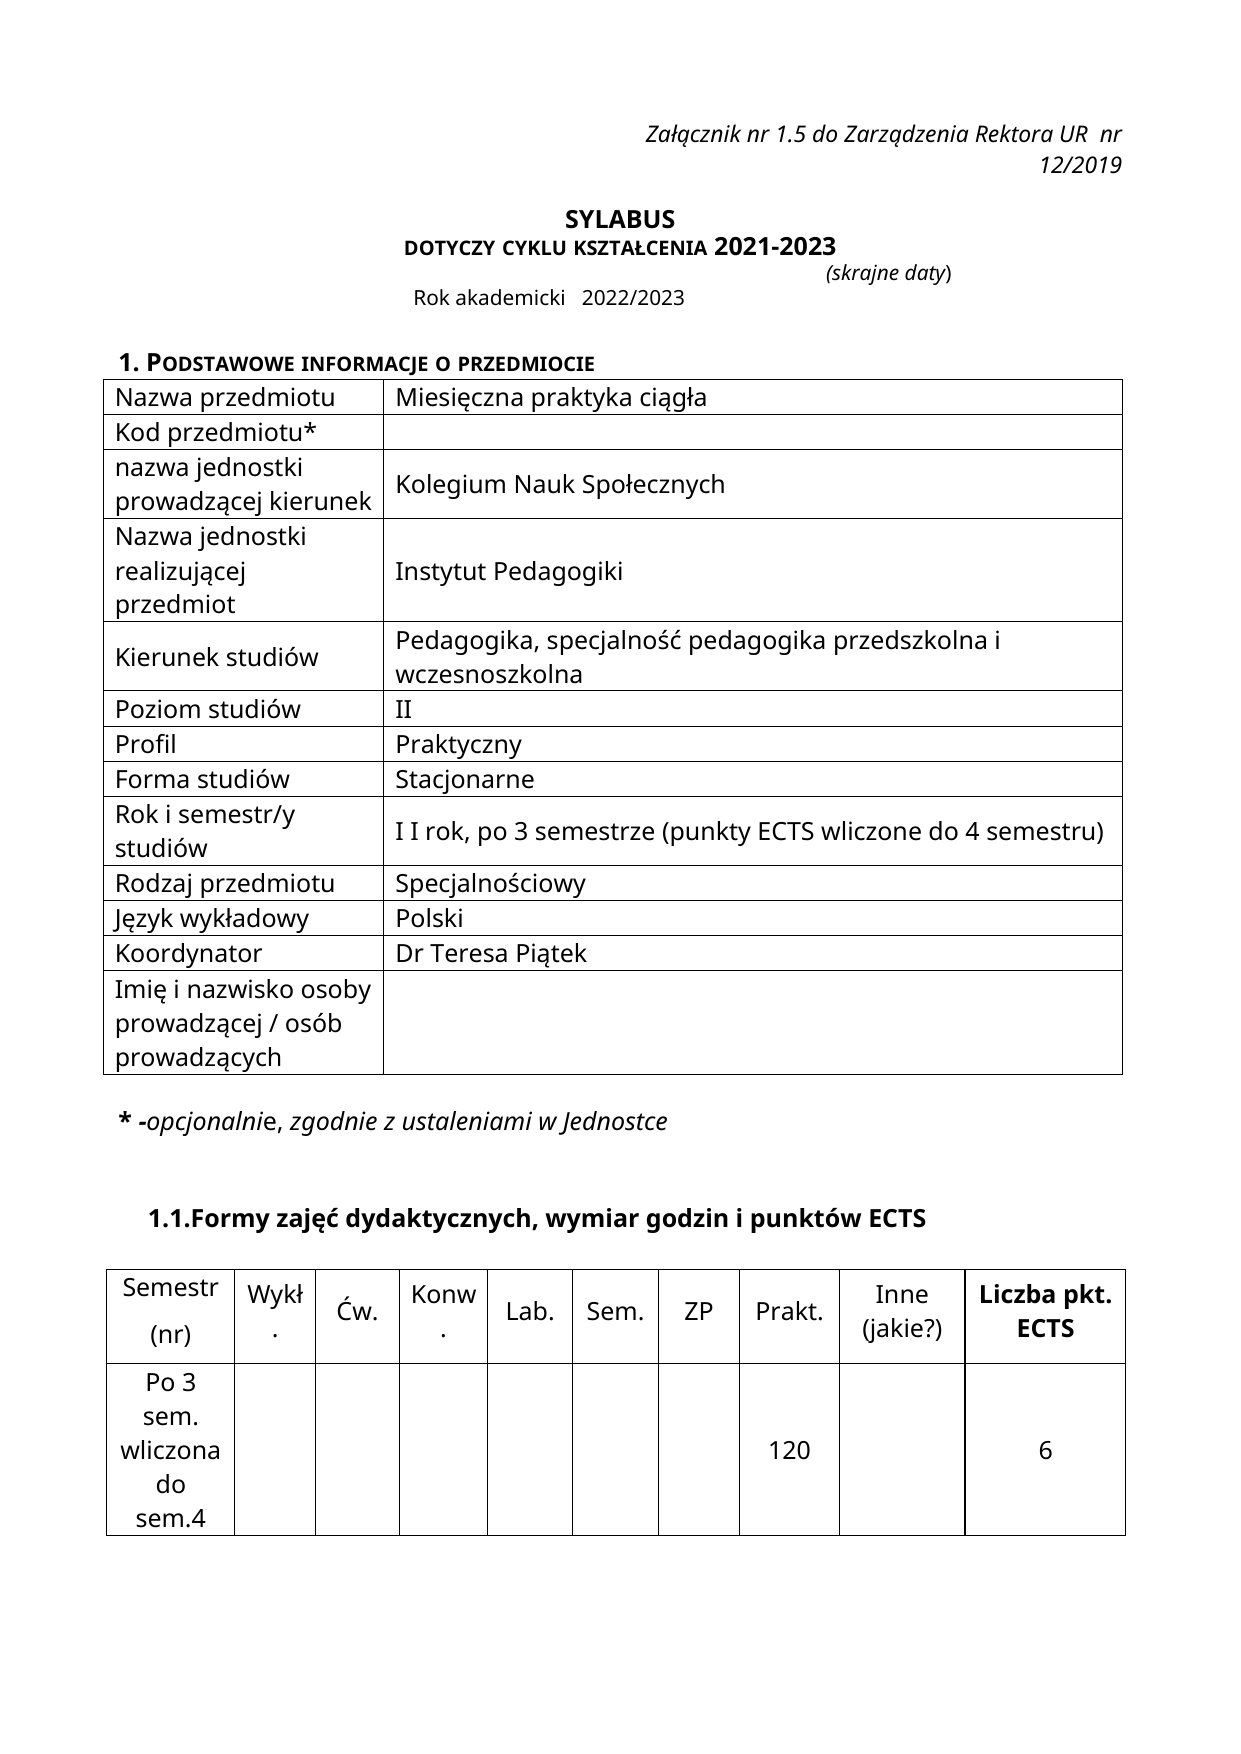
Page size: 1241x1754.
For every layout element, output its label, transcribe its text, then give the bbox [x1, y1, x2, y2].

table_cell Poziom studiów [104, 691, 383, 726]
table_cell Praktyczny [384, 727, 1122, 761]
table_cell Nazwa jednostki realizującej przedmiot [104, 519, 383, 621]
table_cell Imię i nazwisko osoby prowadzącej / osób prowadzących [104, 971, 383, 1073]
table_cell [400, 1364, 487, 1534]
table_cell Specjalnościowy [384, 866, 1122, 900]
text dotyczy cyklu kształcenia 2021-2023 [118, 236, 1122, 261]
table_header Sem. [573, 1270, 658, 1363]
table_cell 120 [740, 1364, 839, 1534]
table_header Inne (jakie?) [840, 1270, 964, 1363]
text Rok akademicki 2022/2023 [118, 286, 1122, 311]
table_cell Rok i semestr/y studiów [104, 797, 383, 865]
table_header Prakt. [740, 1270, 839, 1363]
table_cell [840, 1364, 964, 1534]
table_header Konw. [400, 1270, 487, 1363]
table_cell Pedagogika, specjalność pedagogika przedszkolna i wczesnoszkolna [384, 622, 1122, 690]
table_cell Kierunek studiów [104, 622, 383, 690]
text (skrajne daty) [118, 261, 1122, 286]
table_cell Koordynator [104, 936, 383, 970]
table_cell Forma studiów [104, 762, 383, 796]
table_cell Kod przedmiotu* [104, 415, 383, 449]
table_cell [235, 1364, 315, 1534]
text 1. Podstawowe informacje o przedmiocie [118, 344, 1122, 379]
text * -opcjonalnie, zgodnie z ustaleniami w Jednostce [118, 1104, 1122, 1138]
table_cell [316, 1364, 399, 1534]
table_cell Polski [384, 901, 1122, 935]
table_cell Kolegium Nauk Społecznych [384, 450, 1122, 518]
text Załącznik nr 1.5 do Zarządzenia Rektora UR nr 12/2019 [118, 118, 1122, 181]
table_header Ćw. [316, 1270, 399, 1363]
table_cell Po 3 sem. wliczona do sem.4 [107, 1364, 234, 1534]
table_cell Dr Teresa Piątek [384, 936, 1122, 970]
table_cell Język wykładowy [104, 901, 383, 935]
table_header Lab. [488, 1270, 572, 1363]
table_cell [384, 415, 1122, 449]
table_cell 6 [966, 1364, 1125, 1534]
table_cell [573, 1364, 658, 1534]
table_cell Profil [104, 727, 383, 761]
table_cell Rodzaj przedmiotu [104, 866, 383, 900]
table_header Wykł. [235, 1270, 315, 1363]
table_header Nazwa przedmiotu [104, 380, 383, 414]
table_cell Instytut Pedagogiki [384, 519, 1122, 621]
table_header Semestr (nr) [107, 1270, 234, 1363]
table_cell II [384, 691, 1122, 726]
table_cell Stacjonarne [384, 762, 1122, 796]
table_header Liczba pkt. ECTS [966, 1270, 1125, 1363]
table_header ZP [659, 1270, 739, 1363]
table_cell I I rok, po 3 semestrze (punkty ECTS wliczone do 4 semestru) [384, 797, 1122, 865]
table_header Miesięczna praktyka ciągła [384, 380, 1122, 414]
table_cell nazwa jednostki prowadzącej kierunek [104, 450, 383, 518]
text SYLABUS [118, 201, 1122, 236]
text 1.1.Formy zajęć dydaktycznych, wymiar godzin i punktów ECTS [148, 1201, 1122, 1235]
table_cell [659, 1364, 739, 1534]
table_cell [488, 1364, 572, 1534]
table_cell [384, 971, 1122, 1073]
